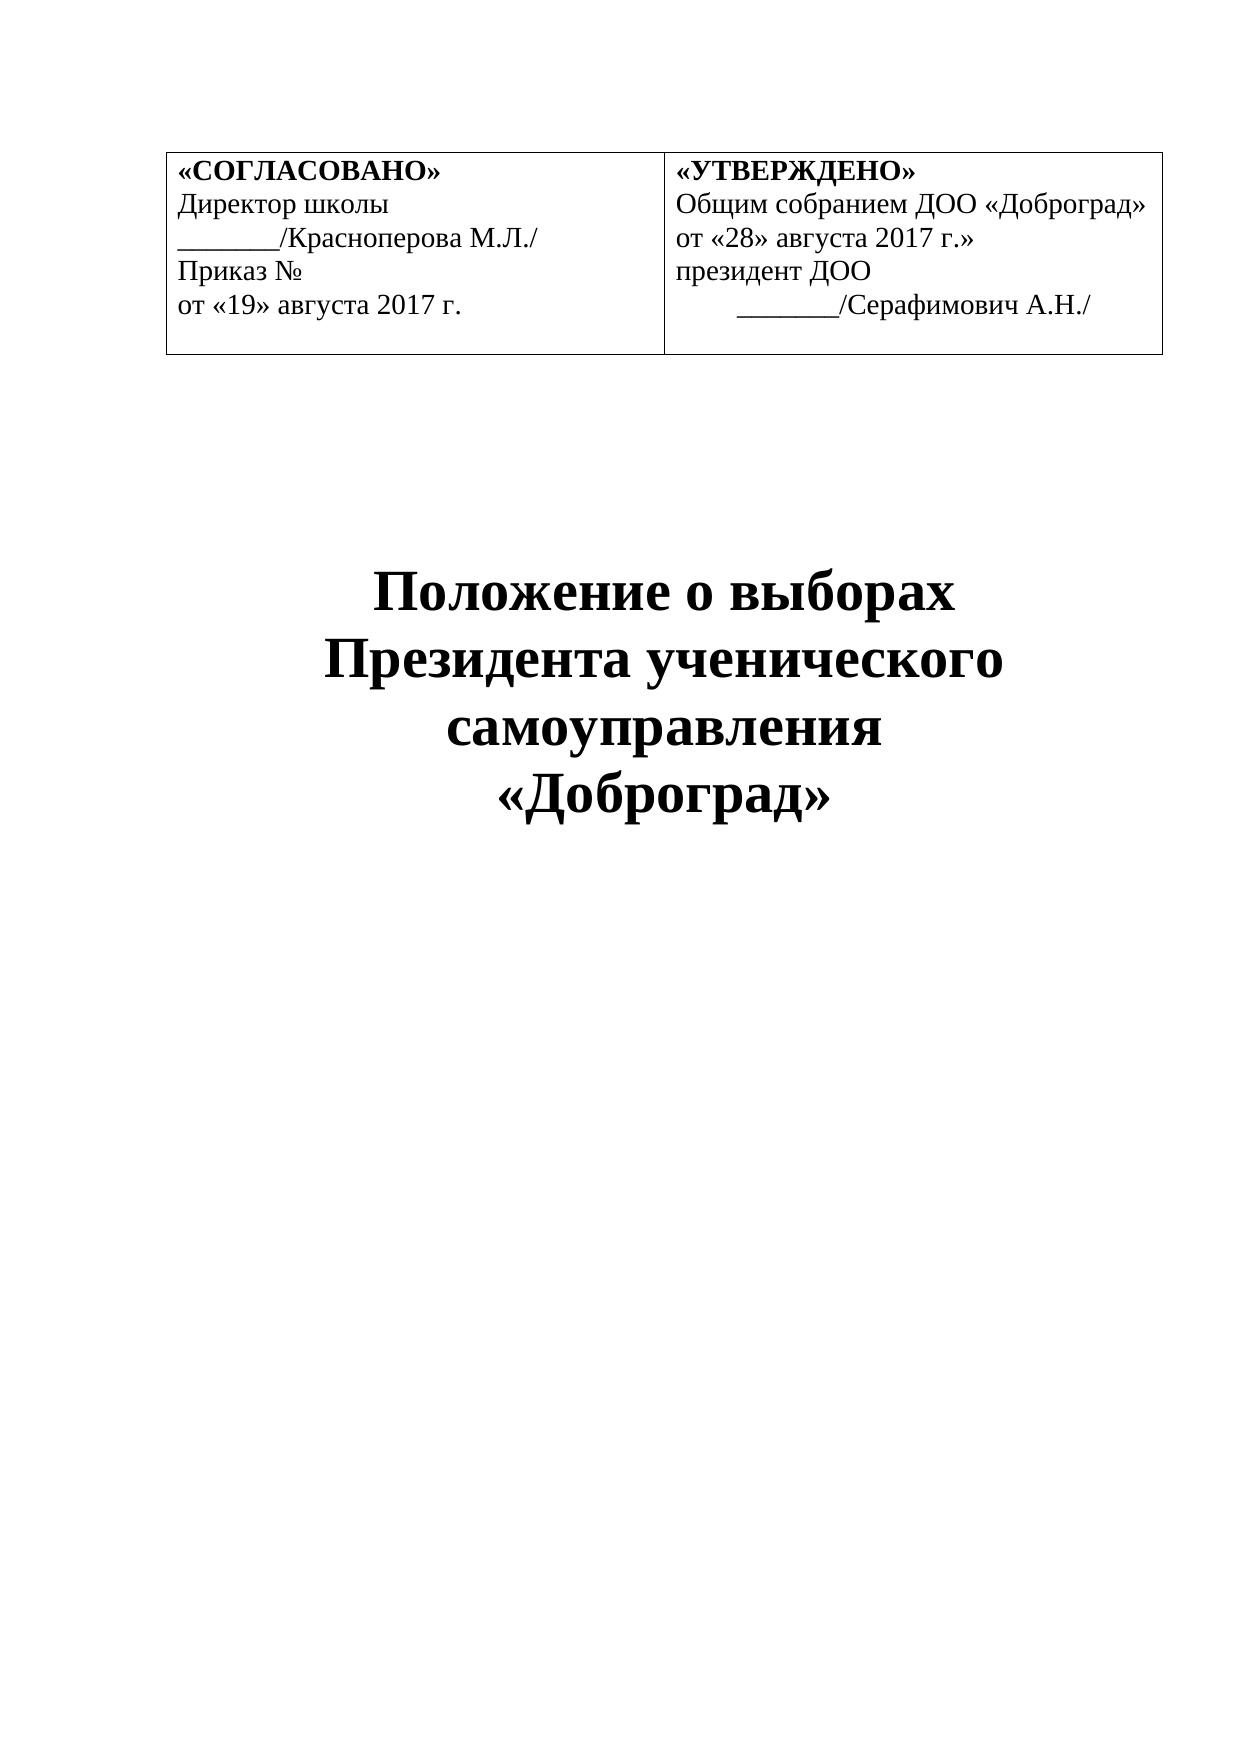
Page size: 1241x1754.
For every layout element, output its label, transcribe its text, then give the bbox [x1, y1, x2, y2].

text Президента ученического самоуправления [177, 623, 1152, 757]
table_header «СОГЛАСОВАНО» Директор школы _______/Красноперова М.Л./ Приказ № от «19» августа 2017 г. [167, 153, 664, 354]
table_header «УТВЕРЖДЕНО» Общим собранием ДОО «Доброград» от «28» августа 2017 г.» президент ДОО _______/Серафимович А.Н./ [665, 153, 1162, 354]
text «Доброград» [177, 757, 1152, 824]
text Положение о выборах [177, 556, 1152, 623]
